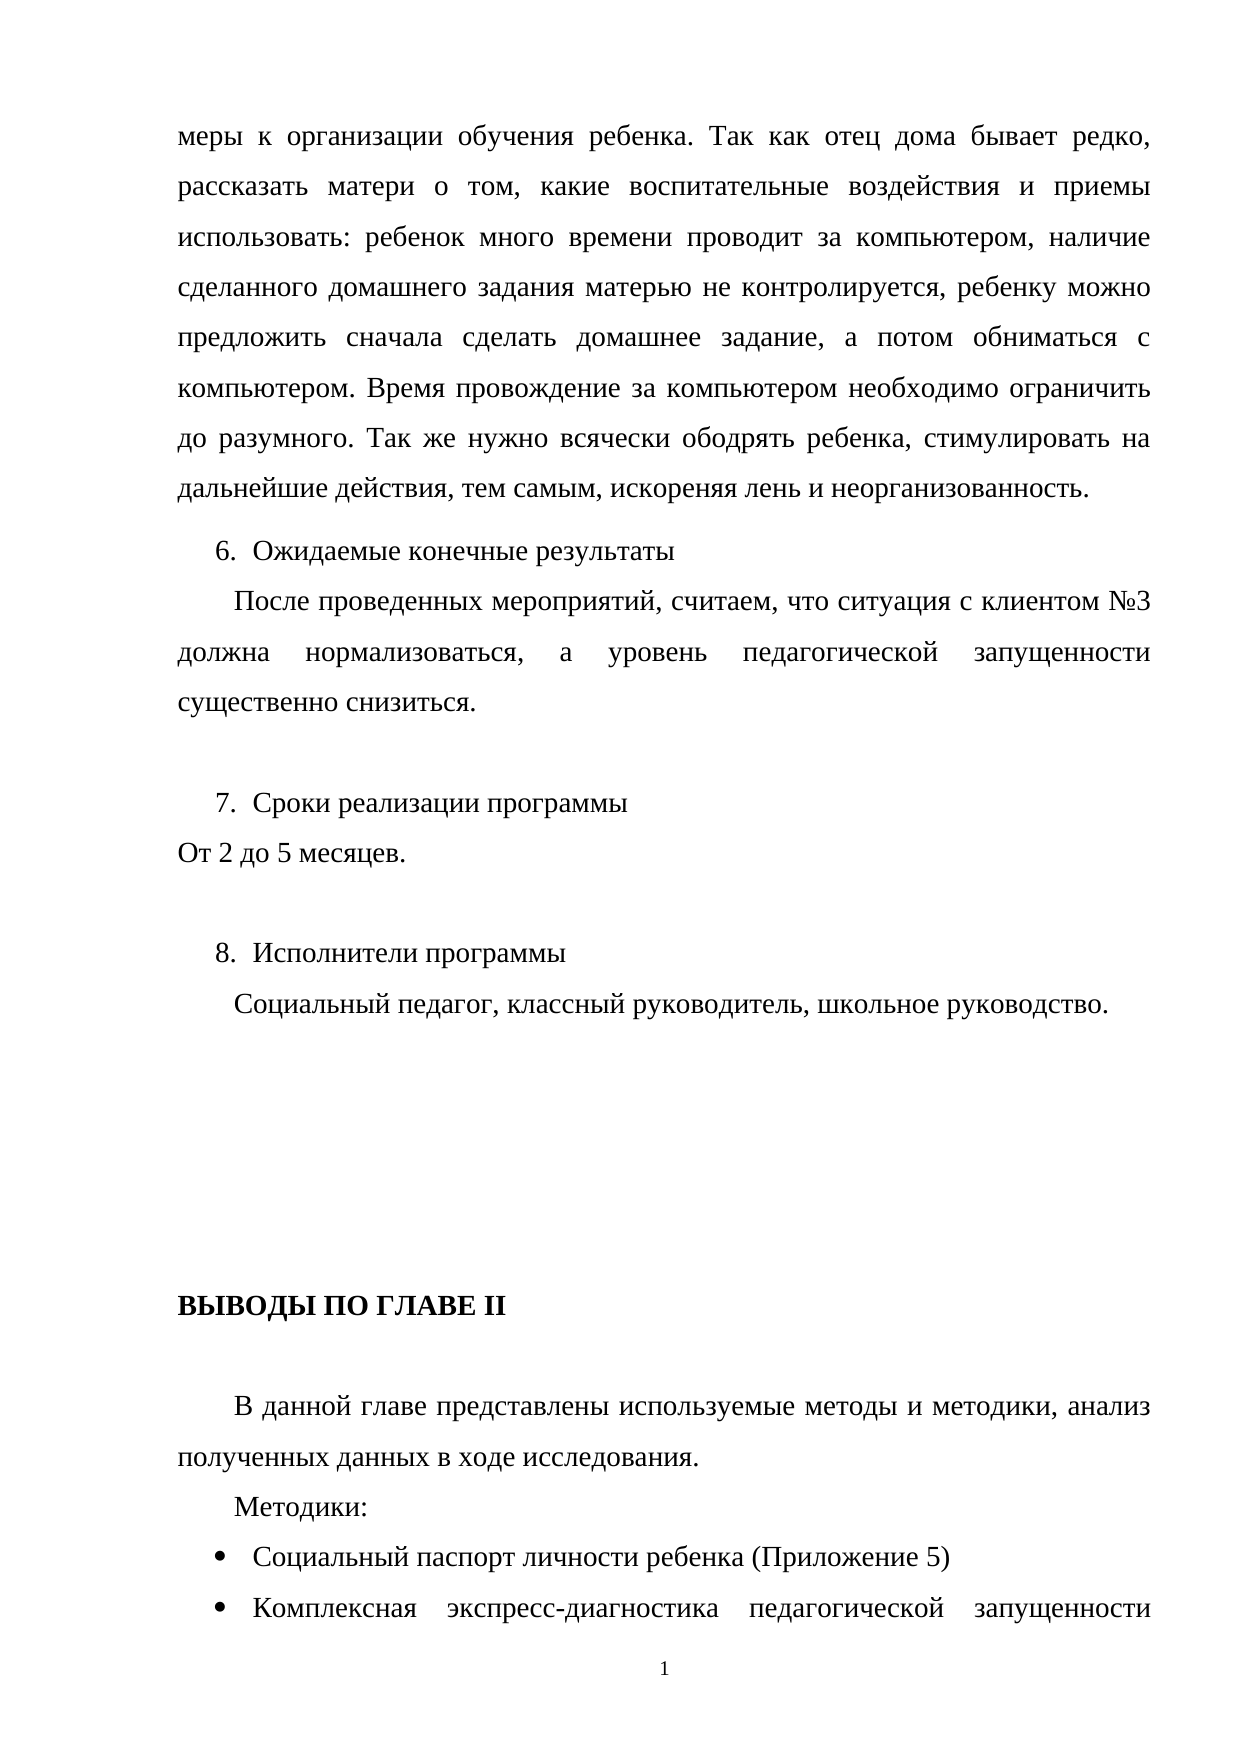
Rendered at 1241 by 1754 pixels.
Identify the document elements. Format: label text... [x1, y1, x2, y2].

text В данной главе представлены используемые методы и методики, анализ полученных данных в ходе исследования. [177, 1388, 1152, 1472]
list Сроки реализации программы [215, 785, 1152, 818]
text ВЫВОДЫ ПО ГЛАВЕ II [177, 1288, 1152, 1321]
text От 2 до 5 месяцев. [177, 835, 1152, 868]
text Социальный педагог, классный руководитель, школьное руководство. [177, 986, 1152, 1019]
text Методики: [177, 1489, 1152, 1523]
text После проведенных мероприятий, считаем, что ситуация с клиентом №3 должна нормализоваться, а уровень педагогической запущенности существенно снизиться. [177, 583, 1152, 718]
list Исполнители программы [215, 936, 1152, 969]
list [215, 1590, 1152, 1623]
list Ожидаемые конечные результаты [215, 533, 1152, 567]
list Социальный паспорт личности ребенка (Приложение 5) [215, 1539, 1152, 1573]
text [177, 118, 1152, 504]
